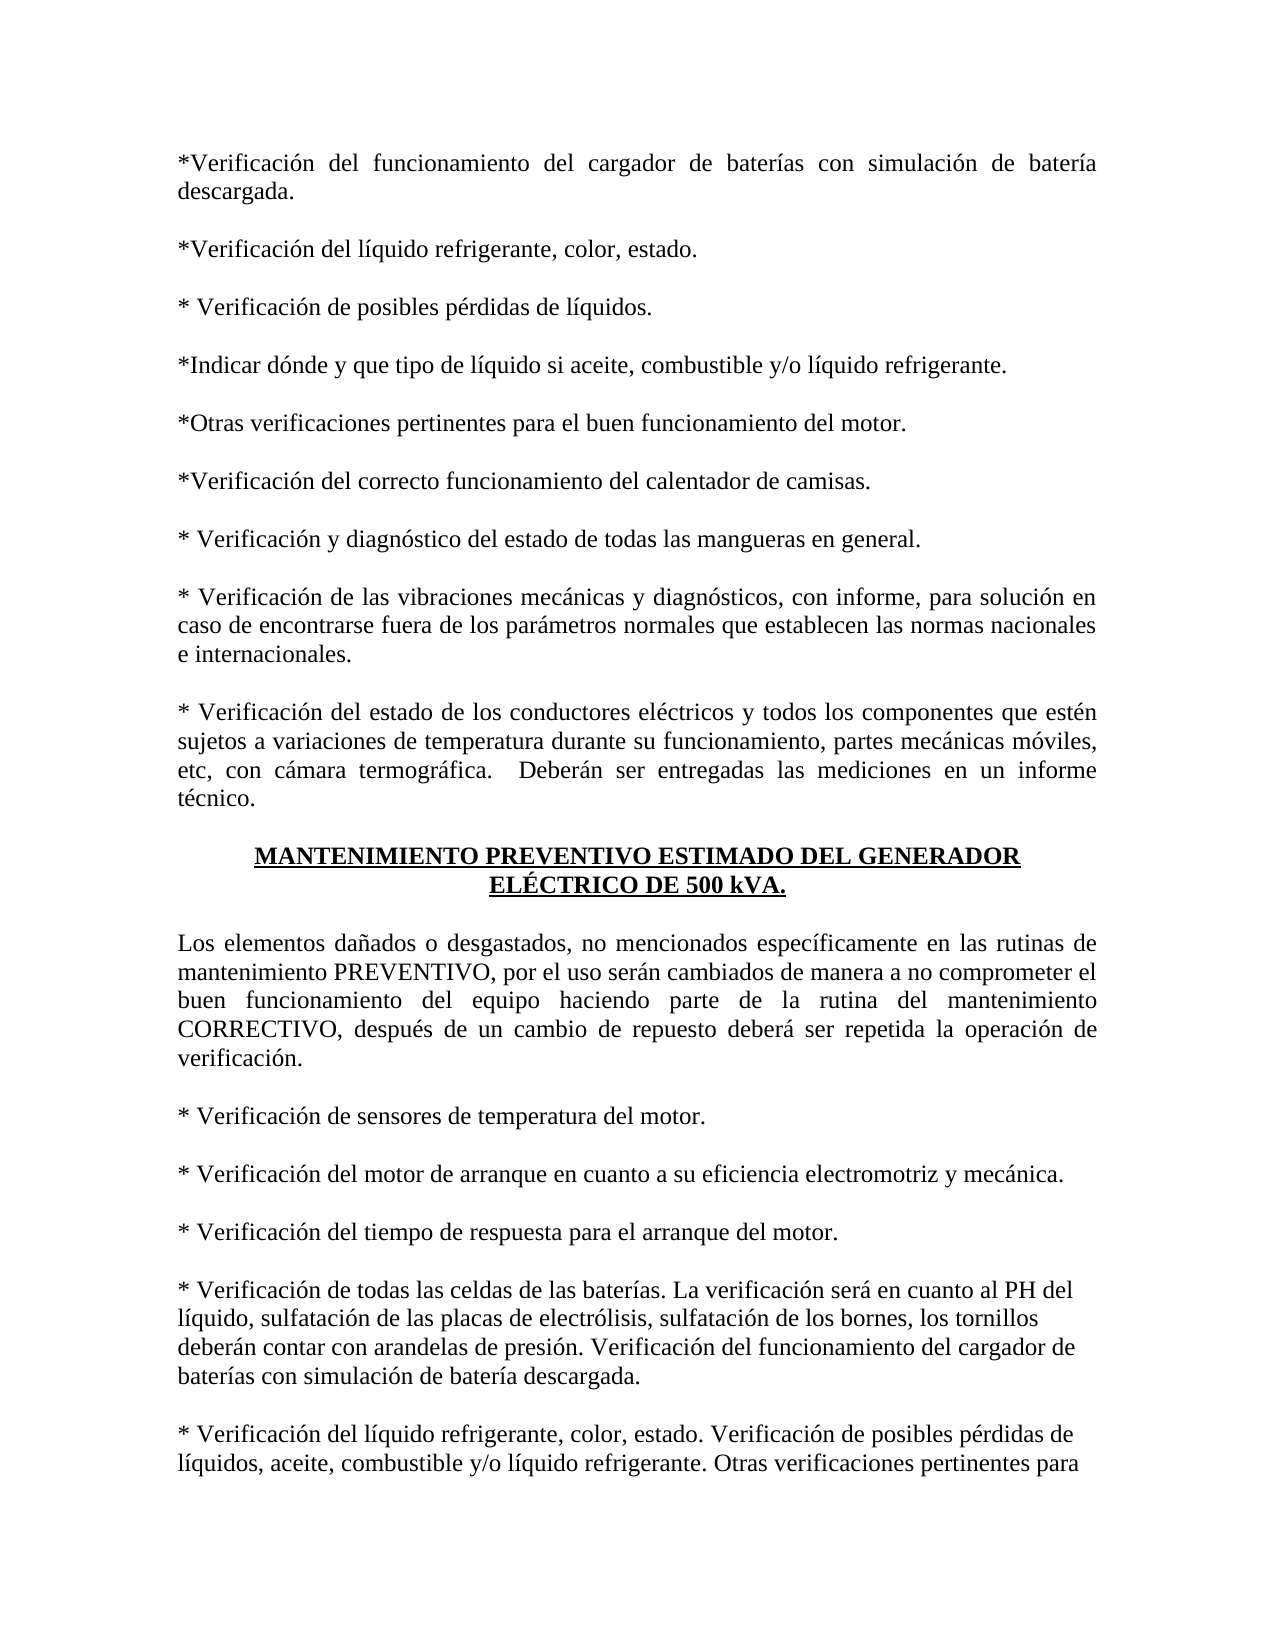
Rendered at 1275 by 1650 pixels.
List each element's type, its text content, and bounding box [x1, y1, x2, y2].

text *Otras verificaciones pertinentes para el buen funcionamiento del motor. [177, 408, 1098, 437]
text *Verificación del líquido refrigerante, color, estado. [177, 234, 1098, 263]
text Los elementos dañados o desgastados, no mencionados específicamente en las rutinas de mantenimiento PREVENTIVO, por el uso serán cambiados de manera a no comprometer el buen funcionamiento del equipo haciendo parte de la rutina del mantenimiento CORRECTIVO, después de un cambio de repuesto deberá ser repetida la operación de verificación. [177, 928, 1098, 1072]
text *Indicar dónde y que tipo de líquido si aceite, combustible y/o líquido refrigerante. [177, 350, 1098, 379]
text * Verificación del estado de los conductores eléctricos y todos los componentes que estén sujetos a variaciones de temperatura durante su funcionamiento, partes mecánicas móviles, etc, con cámara termográfica. Deberán ser entregadas las mediciones en un informe técnico. [177, 697, 1098, 812]
text * Verificación del motor de arranque en cuanto a su eficiencia electromotriz y mecánica. [177, 1159, 1098, 1188]
text * Verificación y diagnóstico del estado de todas las mangueras en general. [177, 524, 1098, 553]
text * Verificación de sensores de temperatura del motor. [177, 1101, 1098, 1130]
text MANTENIMIENTO PREVENTIVO ESTIMADO DEL GENERADOR ELÉCTRICO DE 500 kVA. [177, 841, 1098, 899]
text *Verificación del correcto funcionamiento del calentador de camisas. [177, 466, 1098, 495]
text * Verificación de todas las celdas de las baterías. La verificación será en cuanto al PH del líquido, sulfatación de las placas de electrólisis, sulfatación de los bornes, los tornillos deberán contar con arandelas de presión. Verificación del funcionamiento del cargador de baterías con simulación de batería descargada. [177, 1275, 1098, 1390]
text * Verificación de las vibraciones mecánicas y diagnósticos, con informe, para solución en caso de encontrarse fuera de los parámetros normales que establecen las normas nacionales e internacionales. [177, 582, 1098, 668]
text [177, 1419, 1098, 1476]
text * Verificación de posibles pérdidas de líquidos. [177, 292, 1098, 321]
text *Verificación del funcionamiento del cargador de baterías con simulación de batería descargada. [177, 148, 1098, 205]
text * Verificación del tiempo de respuesta para el arranque del motor. [177, 1217, 1098, 1246]
